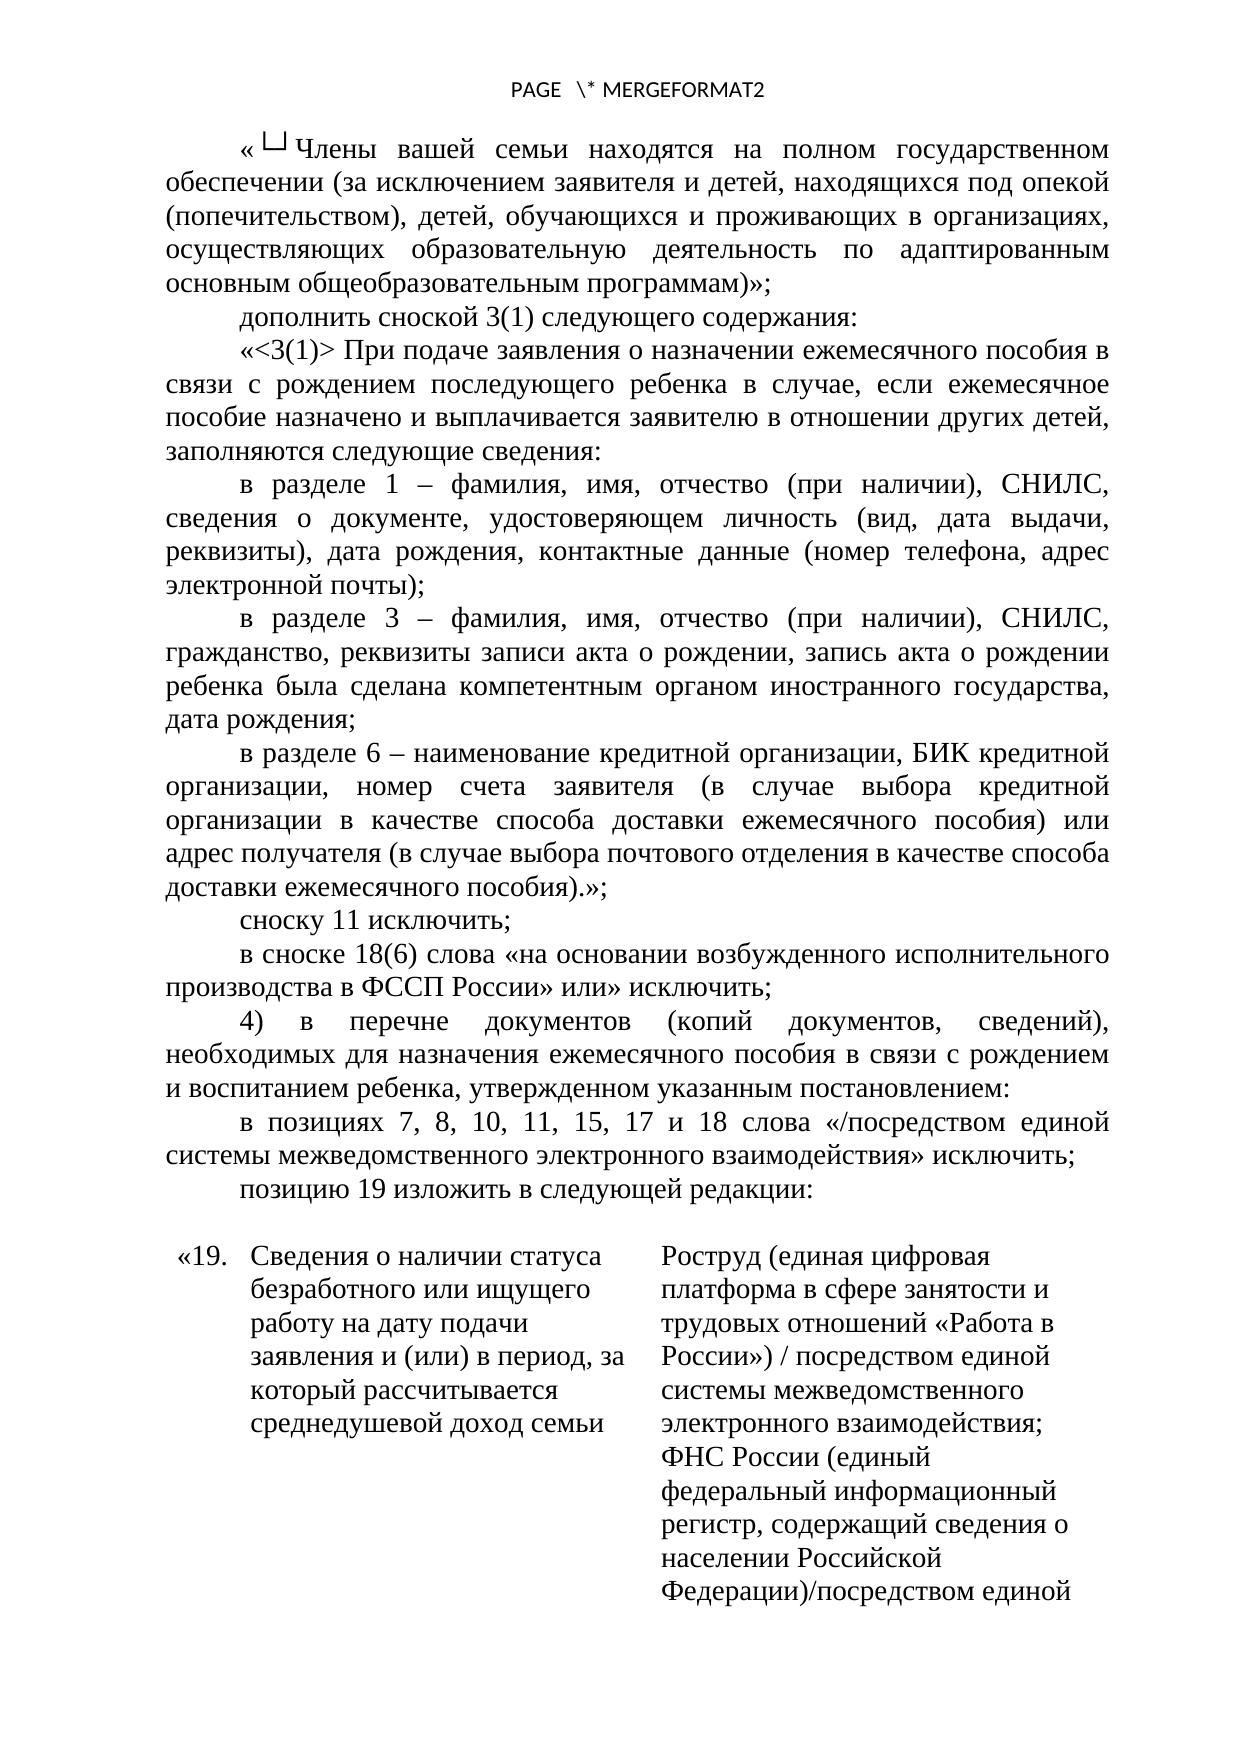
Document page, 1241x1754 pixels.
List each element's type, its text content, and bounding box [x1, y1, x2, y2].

text сноску 11 исключить; [165, 902, 1110, 936]
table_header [239, 1238, 649, 1607]
text в разделе 1 – фамилия, имя, отчество (при наличии), СНИЛС, сведения о документе, удостоверяющем личность (вид, дата выдачи, реквизиты), дата рождения, контактные данные (номер телефона, адрес электронной почты); [165, 466, 1110, 601]
text дополнить сноской 3(1) следующего содержания: [165, 299, 1110, 332]
table_header «19. [165, 1238, 239, 1607]
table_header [650, 1238, 1111, 1607]
text «└┘Члены вашей семьи находятся на полном государственном обеспечении (за исключением заявителя и детей, находящихся под опекой (попечительством), детей, обучающихся и проживающих в организациях, осуществляющих образовательную деятельность по адаптированным основным общеобразовательным программам)»; [165, 131, 1110, 299]
text в позициях 7, 8, 10, 11, 15, 17 и 18 слова «/посредством единой системы межведомственного электронного взаимодействия» исключить; [165, 1104, 1110, 1171]
text в разделе 6 – наименование кредитной организации, БИК кредитной организации, номер счета заявителя (в случае выбора кредитной организации в качестве способа доставки ежемесячного пособия) или адрес получателя (в случае выбора почтового отделения в качестве способа доставки ежемесячного пособия).»; [165, 735, 1110, 902]
text 4) в перечне документов (копий документов, сведений), необходимых для назначения ежемесячного пособия в связи с рождением и воспитанием ребенка, утвержденном указанным постановлением: [165, 1003, 1110, 1104]
text позицию 19 изложить в следующей редакции: [165, 1171, 1110, 1204]
text в разделе 3 – фамилия, имя, отчество (при наличии), СНИЛС, гражданство, реквизиты записи акта о рождении, запись акта о рождении ребенка была сделана компетентным органом иностранного государства, дата рождения; [165, 601, 1110, 735]
text в сноске 18(6) слова «на основании возбужденного исполнительного производства в ФССП России» или» исключить; [165, 936, 1110, 1003]
text «<3(1)> При подаче заявления о назначении ежемесячного пособия в связи с рождением последующего ребенка в случае, если ежемесячное пособие назначено и выплачивается заявителю в отношении других детей, заполняются следующие сведения: [165, 332, 1110, 466]
